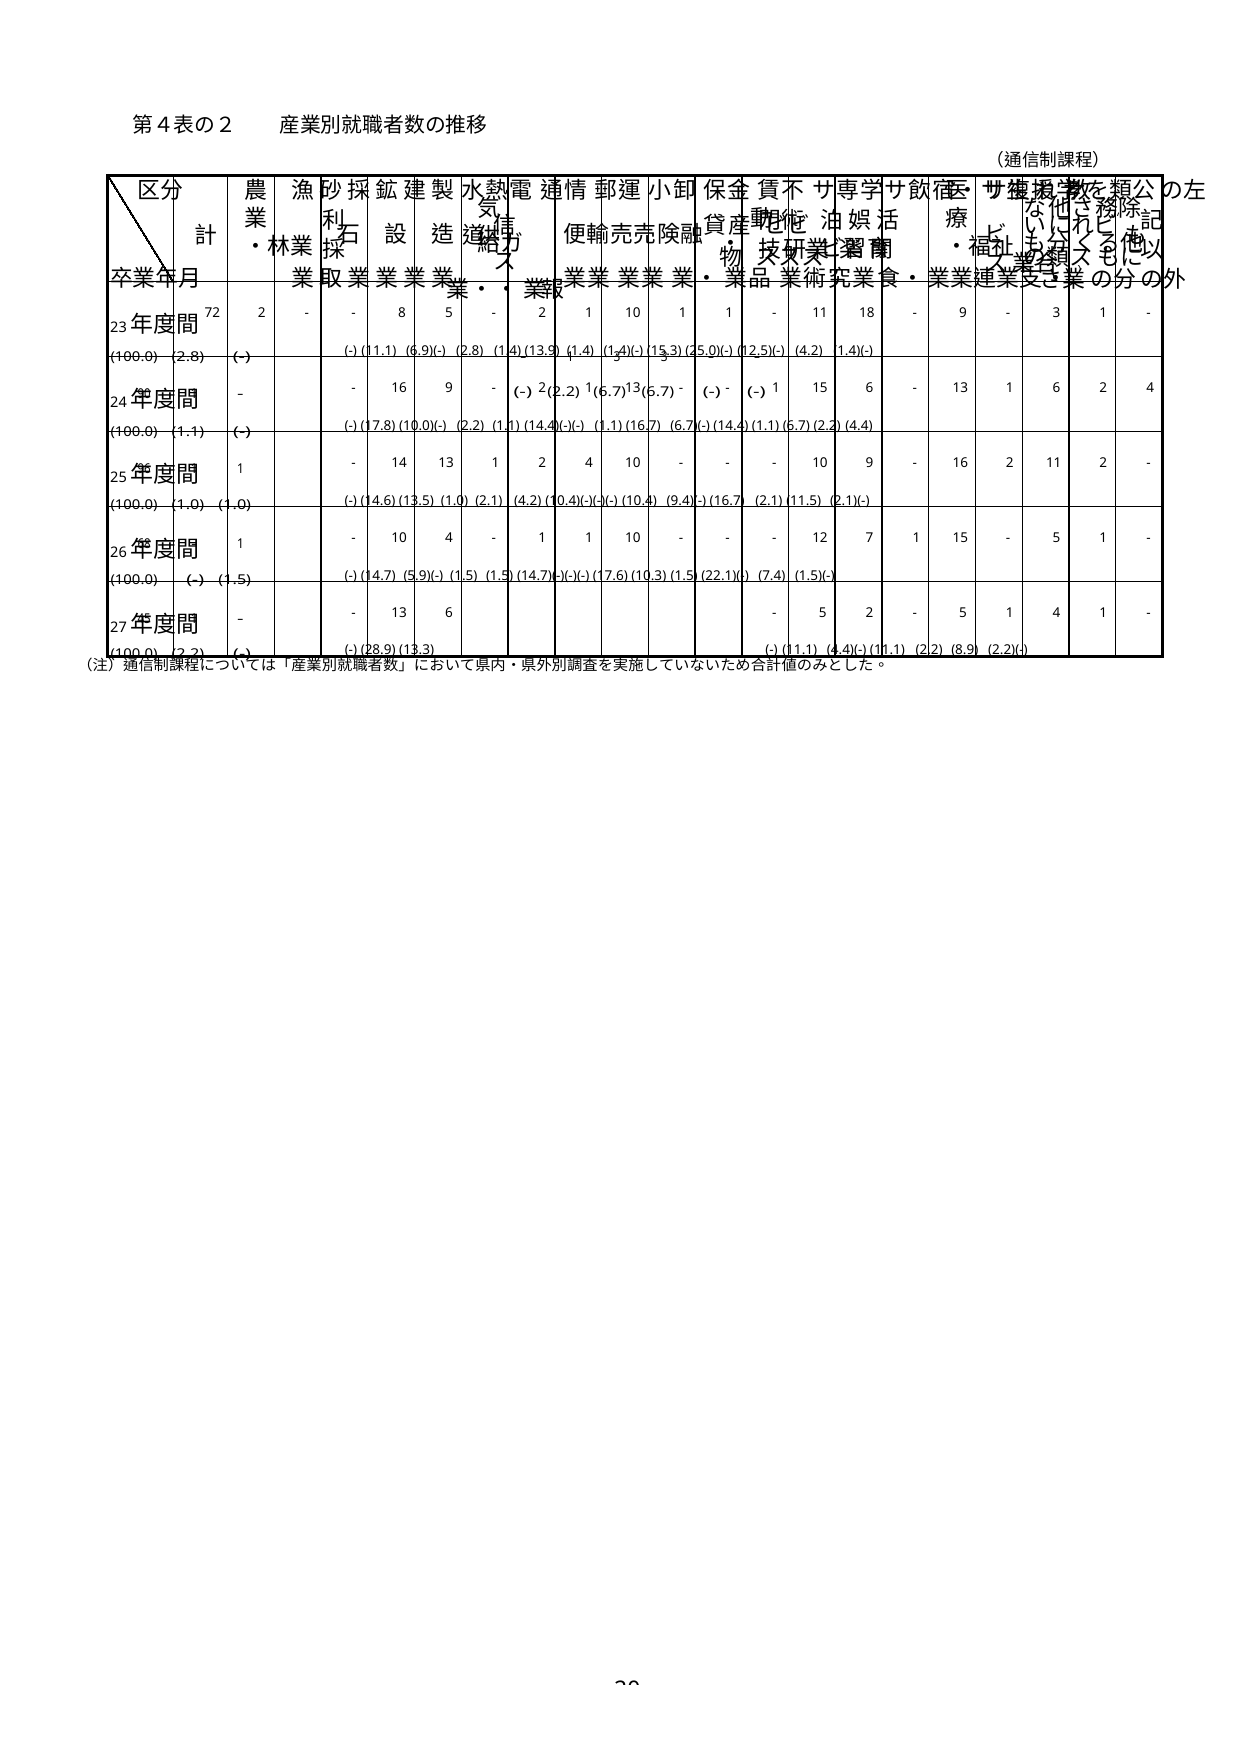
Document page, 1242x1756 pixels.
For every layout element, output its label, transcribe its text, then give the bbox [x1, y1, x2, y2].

text （通信制課程） [986, 148, 1242, 172]
list （注）通信制課程については「産業別就職者数」において県内・県外別調査を実施していないため合計値のみとした。 [77, 656, 1242, 674]
text 第４表の２ 産業別就職者数の推移 [132, 110, 493, 138]
